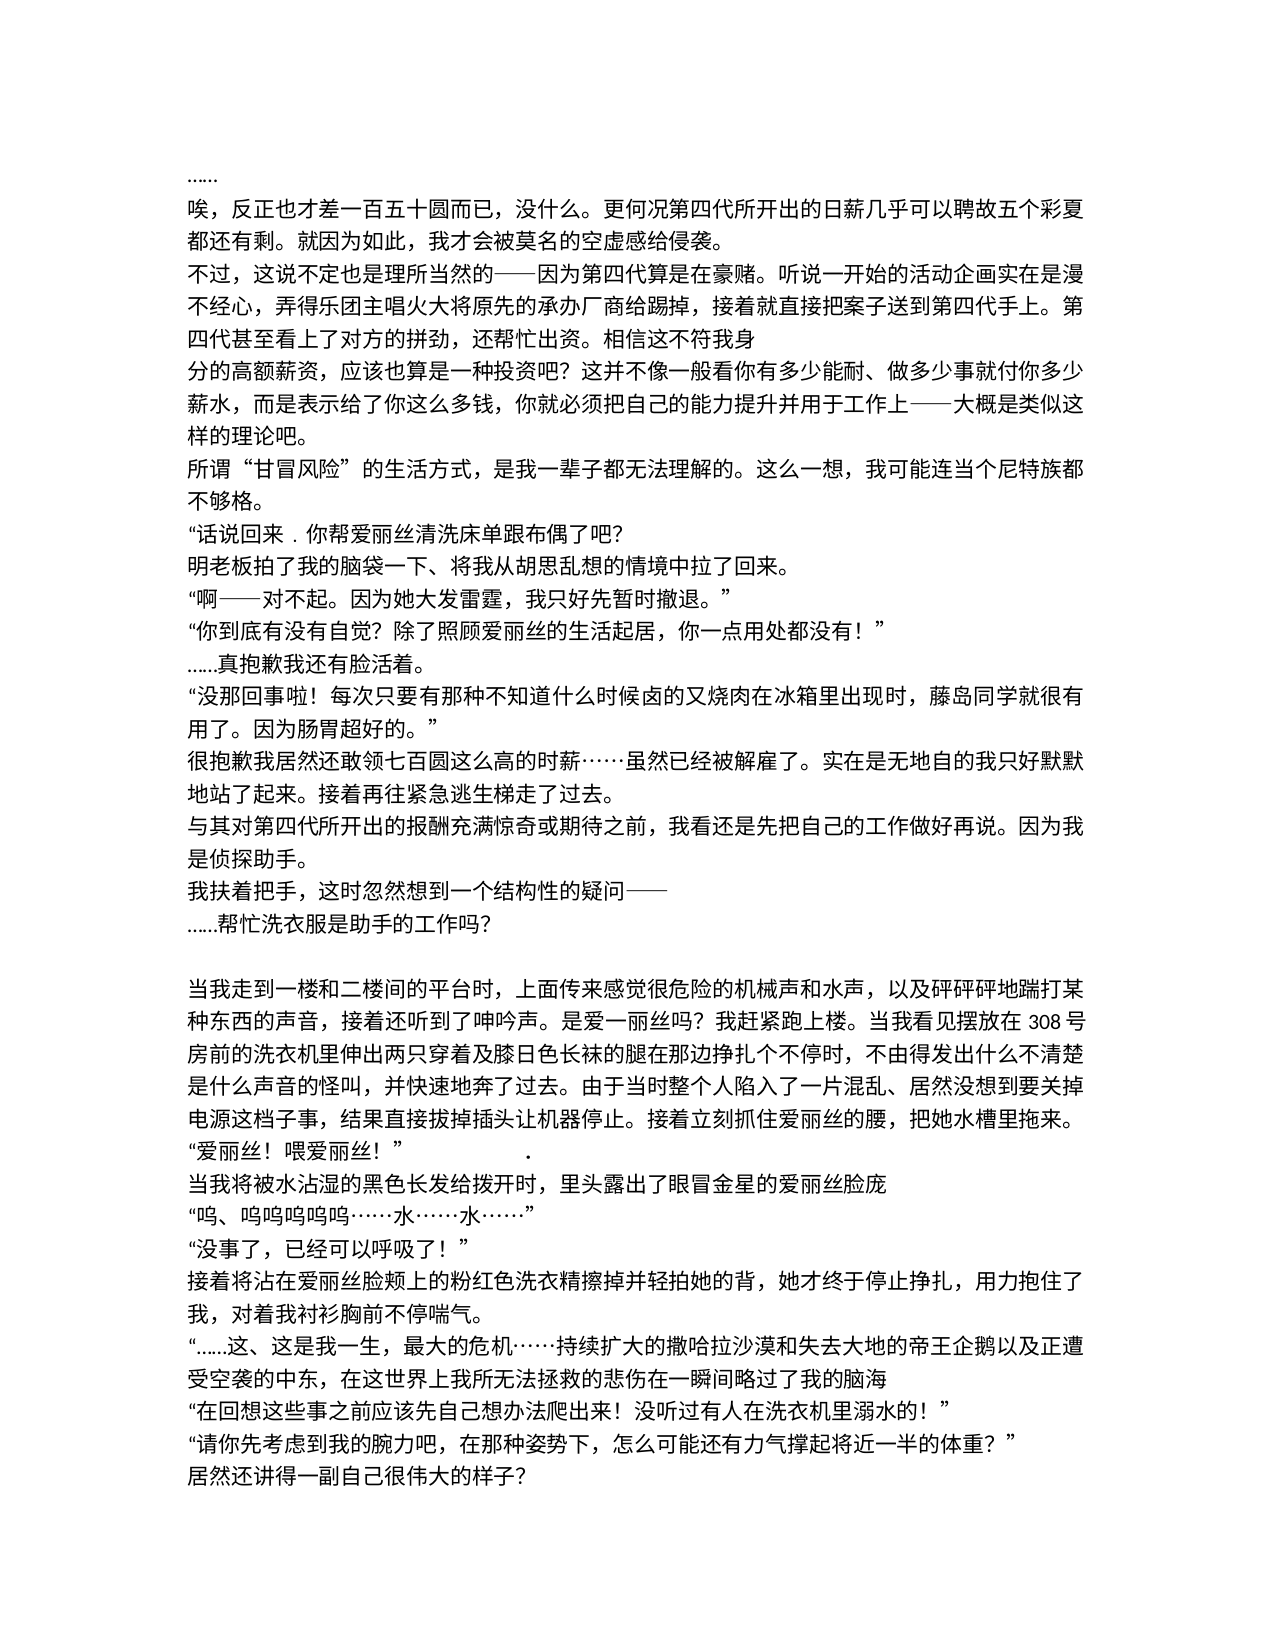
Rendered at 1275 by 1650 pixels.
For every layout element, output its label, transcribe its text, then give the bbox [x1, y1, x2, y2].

text 所谓“甘冒风险”的生活方式，是我一辈子都无法理解的。这么一想，我可能连当个尼特族都不够格。 [187, 451, 1087, 516]
text 不过，这说不定也是理所当然的——因为第四代算是在豪赌。听说一开始的活动企画实在是漫不经心，弄得乐团主唱火大将原先的承办厂商给踢掉，接着就直接把案子送到第四代手上。第四代甚至看上了对方的拼劲，还帮忙出资。相信这不符我身 [187, 256, 1087, 354]
text 唉，反正也才差一百五十圆而已，没什么。更何况第四代所开出的日薪几乎可以聘故五个彩夏都还有剩。就因为如此，我才会被莫名的空虚感给侵袭。 [187, 191, 1087, 256]
text “没那回事啦！每次只要有那种不知道什么时候卤的又烧肉在冰箱里出现时，藤岛同学就很有用了。因为肠胃超好的。” [187, 679, 1087, 744]
text ……真抱歉我还有脸活着。 [187, 646, 1087, 679]
text 居然还讲得一副自己很伟大的样子？ [187, 1459, 1087, 1491]
text “……这、这是我一生，最大的危机……持续扩大的撒哈拉沙漠和失去大地的帝王企鹅以及正遭受空袭的中东，在这世界上我所无法拯救的悲伤在一瞬间略过了我的脑海 [187, 1329, 1087, 1394]
text 分的高额薪资，应该也算是一种投资吧？这并不像一般看你有多少能耐、做多少事就付你多少薪水，而是表示给了你这么多钱，你就必须把自己的能力提升并用于工作上——大概是类似这样的理论吧。 [187, 354, 1087, 451]
text 很抱歉我居然还敢领七百圆这么高的时薪……虽然已经被解雇了。实在是无地自的我只好默默地站了起来。接着再往紧急逃生梯走了过去。 [187, 744, 1087, 809]
text “没事了，已经可以呼吸了！” [187, 1231, 1087, 1264]
text 当我将被水沾湿的黑色长发给拨开时，里头露出了眼冒金星的爱丽丝脸庞 [187, 1166, 1087, 1199]
text 我扶着把手，这时忽然想到一个结构性的疑问—— [187, 874, 1087, 906]
text “你到底有没有自觉？除了照顾爱丽丝的生活起居，你一点用处都没有！” [187, 614, 1087, 646]
text 接着将沾在爱丽丝脸颊上的粉红色洗衣精擦掉并轻拍她的背，她才终于停止挣扎，用力抱住了我，对着我衬衫胸前不停喘气。 [187, 1264, 1087, 1329]
text “请你先考虑到我的腕力吧，在那种姿势下，怎么可能还有力气撑起将近一半的体重？” [187, 1426, 1087, 1459]
text ……帮忙洗衣服是助手的工作吗？ [187, 906, 1087, 939]
text “呜、呜呜呜呜呜……水……水……” [187, 1199, 1087, 1231]
text “在回想这些事之前应该先自己想办法爬出来！没听过有人在洗衣机里溺水的！” [187, 1394, 1087, 1426]
text “啊——对不起。因为她大发雷霆，我只好先暂时撤退。” [187, 581, 1087, 614]
text “爱丽丝！喂爱丽丝！” ． [187, 1134, 1087, 1166]
text 当我走到一楼和二楼间的平台时，上面传来感觉很危险的机械声和水声，以及砰砰砰地踹打某种东西的声音，接着还听到了呻吟声。是爱一丽丝吗？我赶紧跑上楼。当我看见摆放在308号房前的洗衣机里伸出两只穿着及膝日色长袜的腿在那边挣扎个不停时，不由得发出什么不清楚是什么声音的怪叫，并快速地奔了过去。由于当时整个人陷入了一片混乱、居然没想到要关掉电源这档子事，结果直接拔掉插头让机器停止。接着立刻抓住爱丽丝的腰，把她水槽里拖来。 [187, 971, 1087, 1134]
text “话说回来﹒你帮爱丽丝清洗床单跟布偶了吧？ [187, 516, 1087, 549]
text 明老板拍了我的脑袋一下、将我从胡思乱想的情境中拉了回来。 [187, 549, 1087, 581]
text 与其对第四代所开出的报酬充满惊奇或期待之前，我看还是先把自己的工作做好再说。因为我是侦探助手。 [187, 809, 1087, 874]
text …… [187, 159, 1087, 191]
